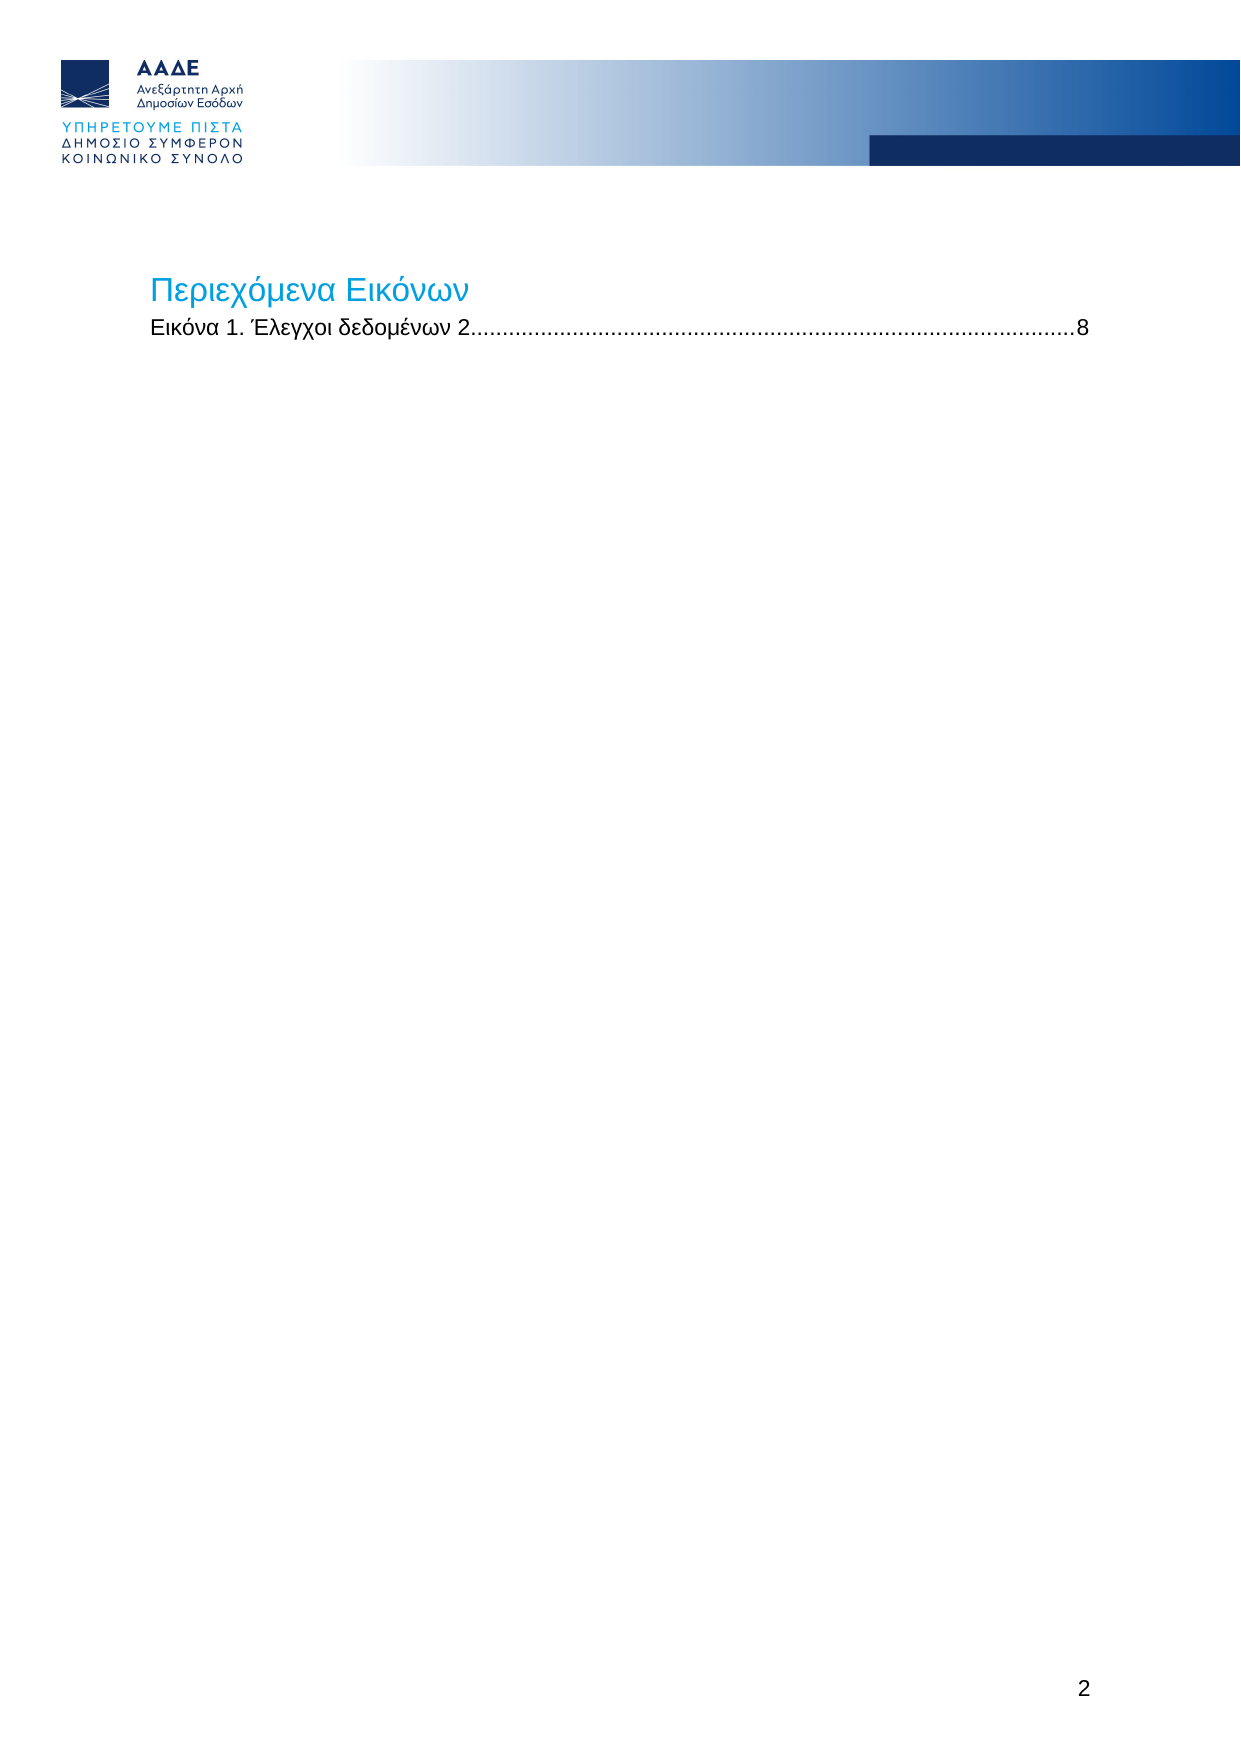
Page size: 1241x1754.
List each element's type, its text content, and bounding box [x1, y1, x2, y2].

text Περιεχόμενα Εικόνων [150, 270, 1090, 309]
picture [2, 1, 1240, 189]
text Εικόνα 1. Έλεγχοι δεδομένων 2. 8 [150, 314, 1090, 341]
